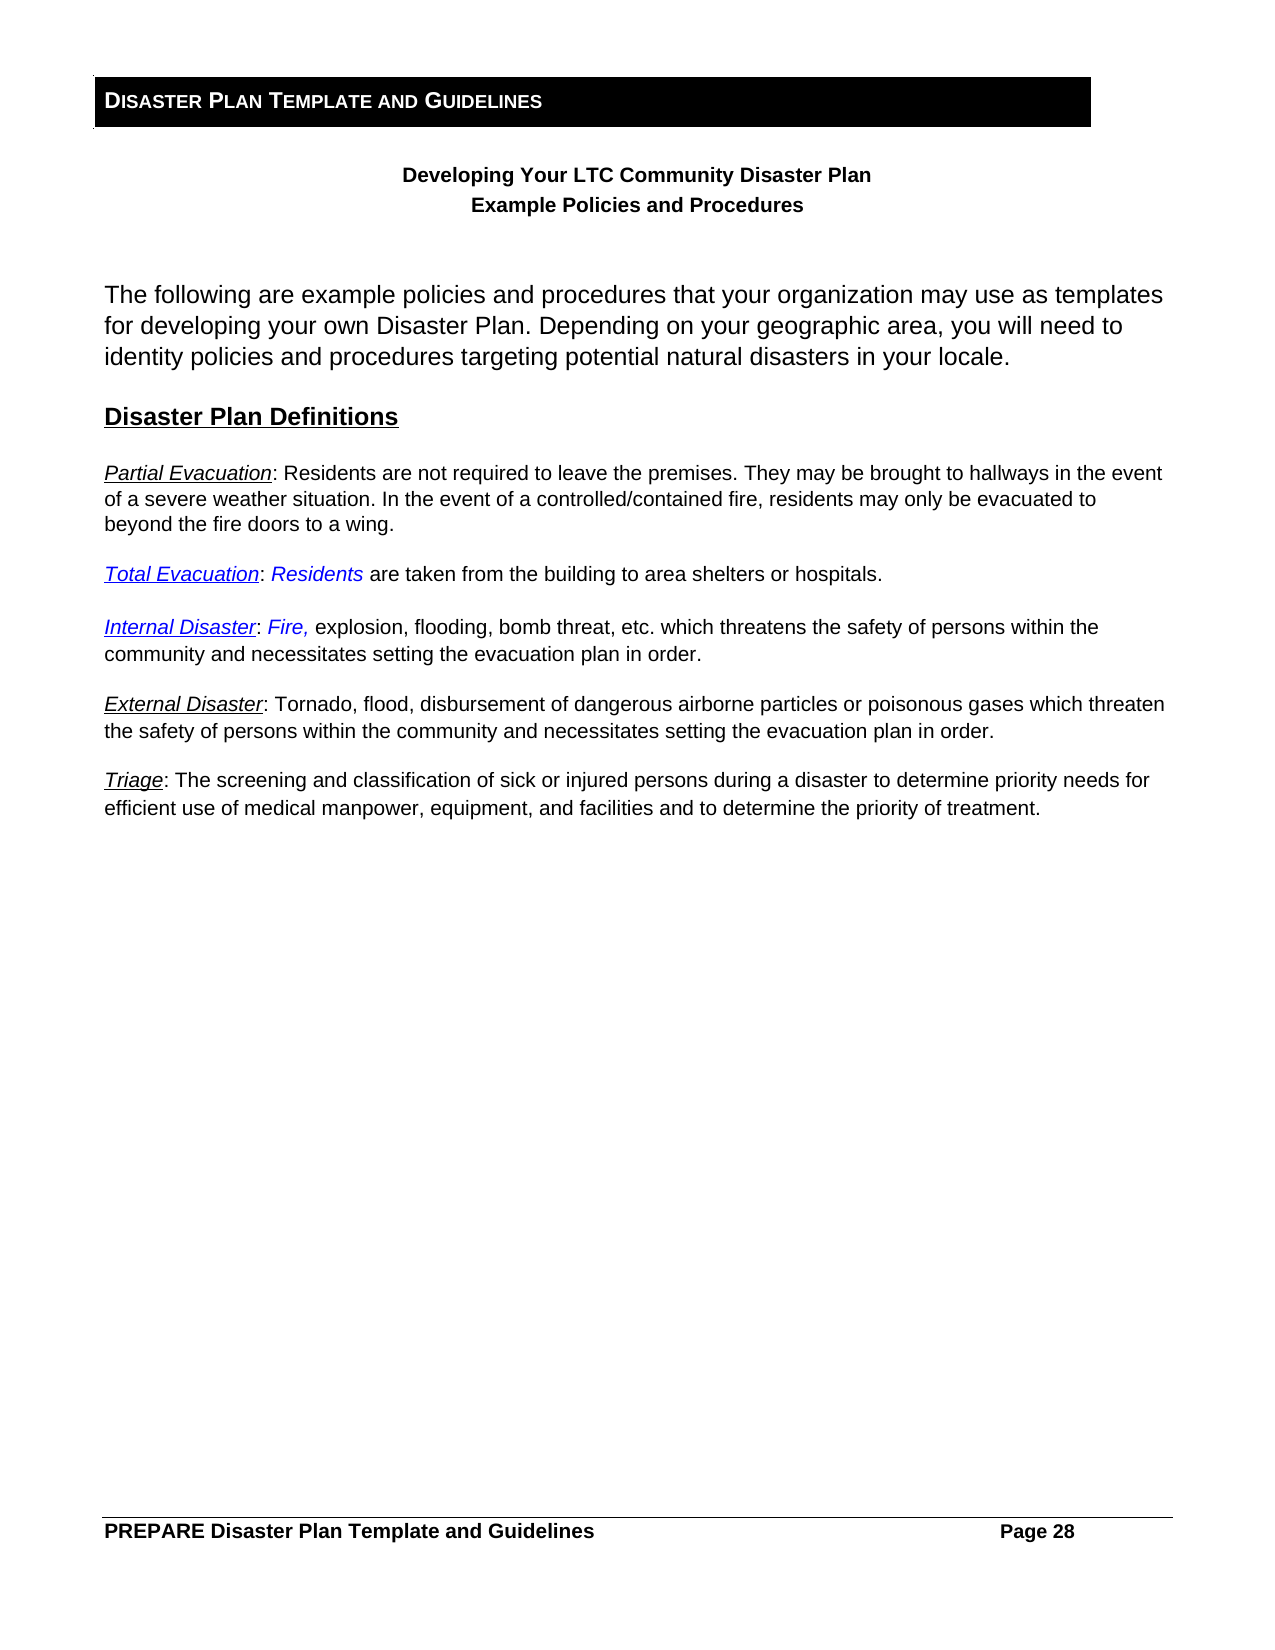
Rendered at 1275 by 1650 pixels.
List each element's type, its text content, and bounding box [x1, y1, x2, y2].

text Internal Disaster: Fire, explosion, flooding, bomb threat, etc. which threatens the safety of persons within the community and necessitates setting the evacuation plan in order. [104, 615, 1100, 666]
text Example Policies and Procedures [471, 193, 1167, 217]
text DISASTER PLAN TEMPLATE AND GUIDELINES [104, 87, 1167, 113]
text External Disaster: Tornado, flood, disbursement of dangerous airborne particles or poisonous gases which threaten the safety of persons within the community and necessitates setting the evacuation plan in order. [104, 692, 1167, 743]
text The following are example policies and procedures that your organization may use as templates for developing your own Disaster Plan. Depending on your geographic area, you will need to identity policies and procedures targeting potential natural disasters in your locale. [104, 280, 1167, 371]
text Developing Your LTC Community Disaster Plan [402, 162, 1167, 186]
text Partial Evacuation: Residents are not required to leave the premises. They may be brought to hallways in the event of a severe weather situation. In the event of a controlled/contained fire, residents may only be evacuated to beyond the fire doors to a wing. [104, 461, 1164, 536]
text PREPARE Disaster Plan Template and Guidelines Page 28 [104, 1518, 1167, 1542]
text Total Evacuation: Residents are taken from the building to area shelters or hospitals. [104, 561, 1167, 585]
text Triage: The screening and classification of sick or injured persons during a disaster to determine priority needs for efficient use of medical manpower, equipment, and facilities and to determine the priority of treatment. [104, 768, 1152, 819]
text Disaster Plan Definitions [104, 402, 1167, 431]
